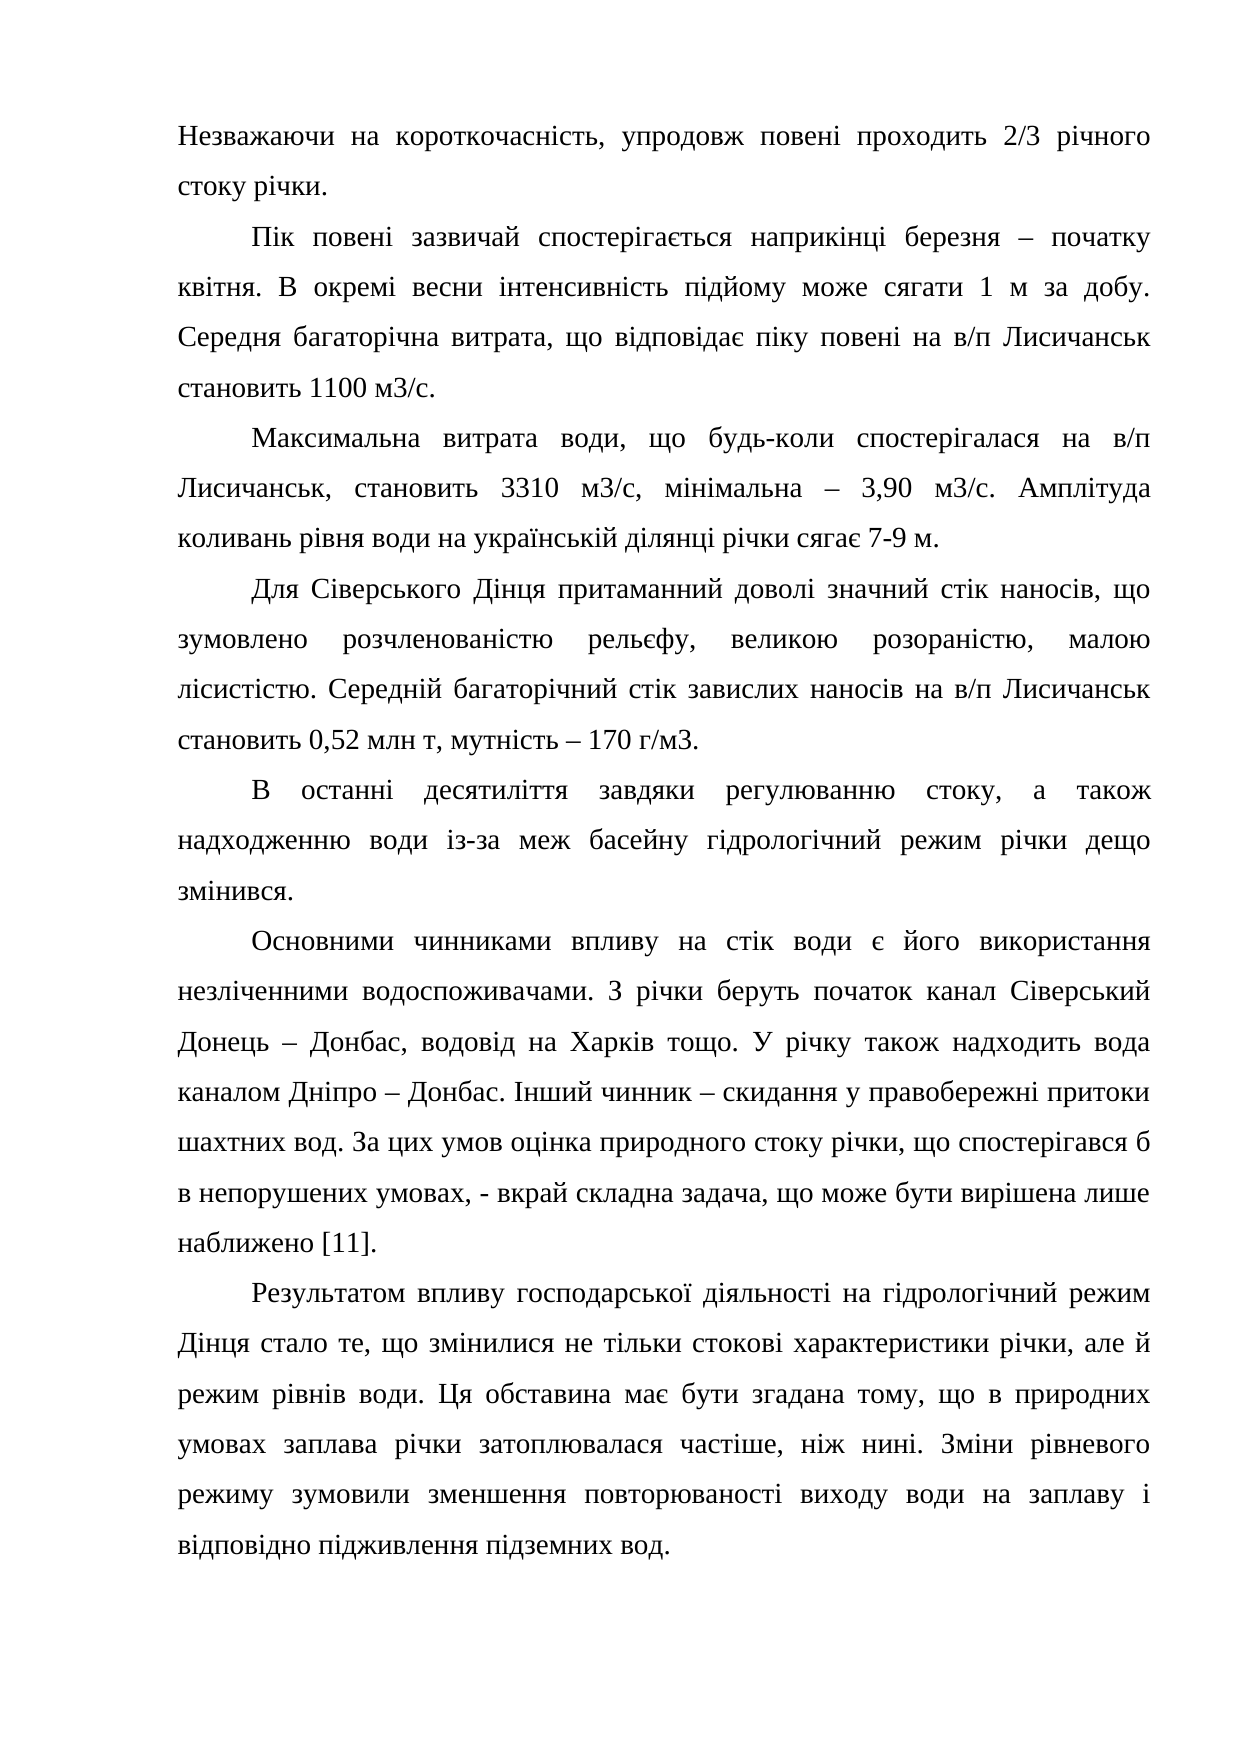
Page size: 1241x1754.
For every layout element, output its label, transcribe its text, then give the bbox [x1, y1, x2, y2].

text Максимальна витрата води, що будь-коли спостерігалася на в/п Лисичанськ, становить 3310 м3/с, мінімальна – 3,90 м3/с. Амплітуда коливань рівня води на українській ділянці річки сягає 7-9 м. [177, 420, 1152, 554]
text Результатом впливу господарської діяльності на гідрологічний режим Дінця стало те, що змінилися не тільки стокові характеристики річки, але й режим рівнів води. Ця обставина має бути згадана тому, що в природних умовах заплава річки затоплювалася частіше, ніж нині. Зміни рівневого режиму зумовили зменшення повторюваності виходу води на заплаву і відповідно підживлення підземних вод. [177, 1275, 1152, 1560]
text Пік повені зазвичай спостерігається наприкінці березня – початку квітня. В окремі весни інтенсивність підйому може сягати 1 м за добу. Середня багаторічна витрата, що відповідає піку повені на в/п Лисичанськ становить 1100 м3/с. [177, 219, 1152, 403]
text Основними чинниками впливу на стік води є його використання незліченними водоспоживачами. З річки беруть початок канал Сіверський Донець – Донбас, водовід на Харків тощо. У річку також надходить вода каналом Дніпро – Донбас. Інший чинник – скидання у правобережні притоки шахтних вод. За цих умов оцінка природного стоку річки, що спостерігався б в непорушених умовах, - вкрай складна задача, що може бути вирішена лише наближено [11]. [177, 923, 1152, 1258]
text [177, 118, 1152, 202]
text Для Сіверського Дінця притаманний доволі значний стік наносів, що зумовлено розчленованістю рельєфу, великою розораністю, малою лісистістю. Середній багаторічний стік завислих наносів на в/п Лисичанськ становить 0,52 млн т, мутність – 170 г/м3. [177, 571, 1152, 755]
text В останні десятиліття завдяки регулюванню стоку, а також надходженню води із-за меж басейну гідрологічний режим річки дещо змінився. [177, 772, 1152, 906]
